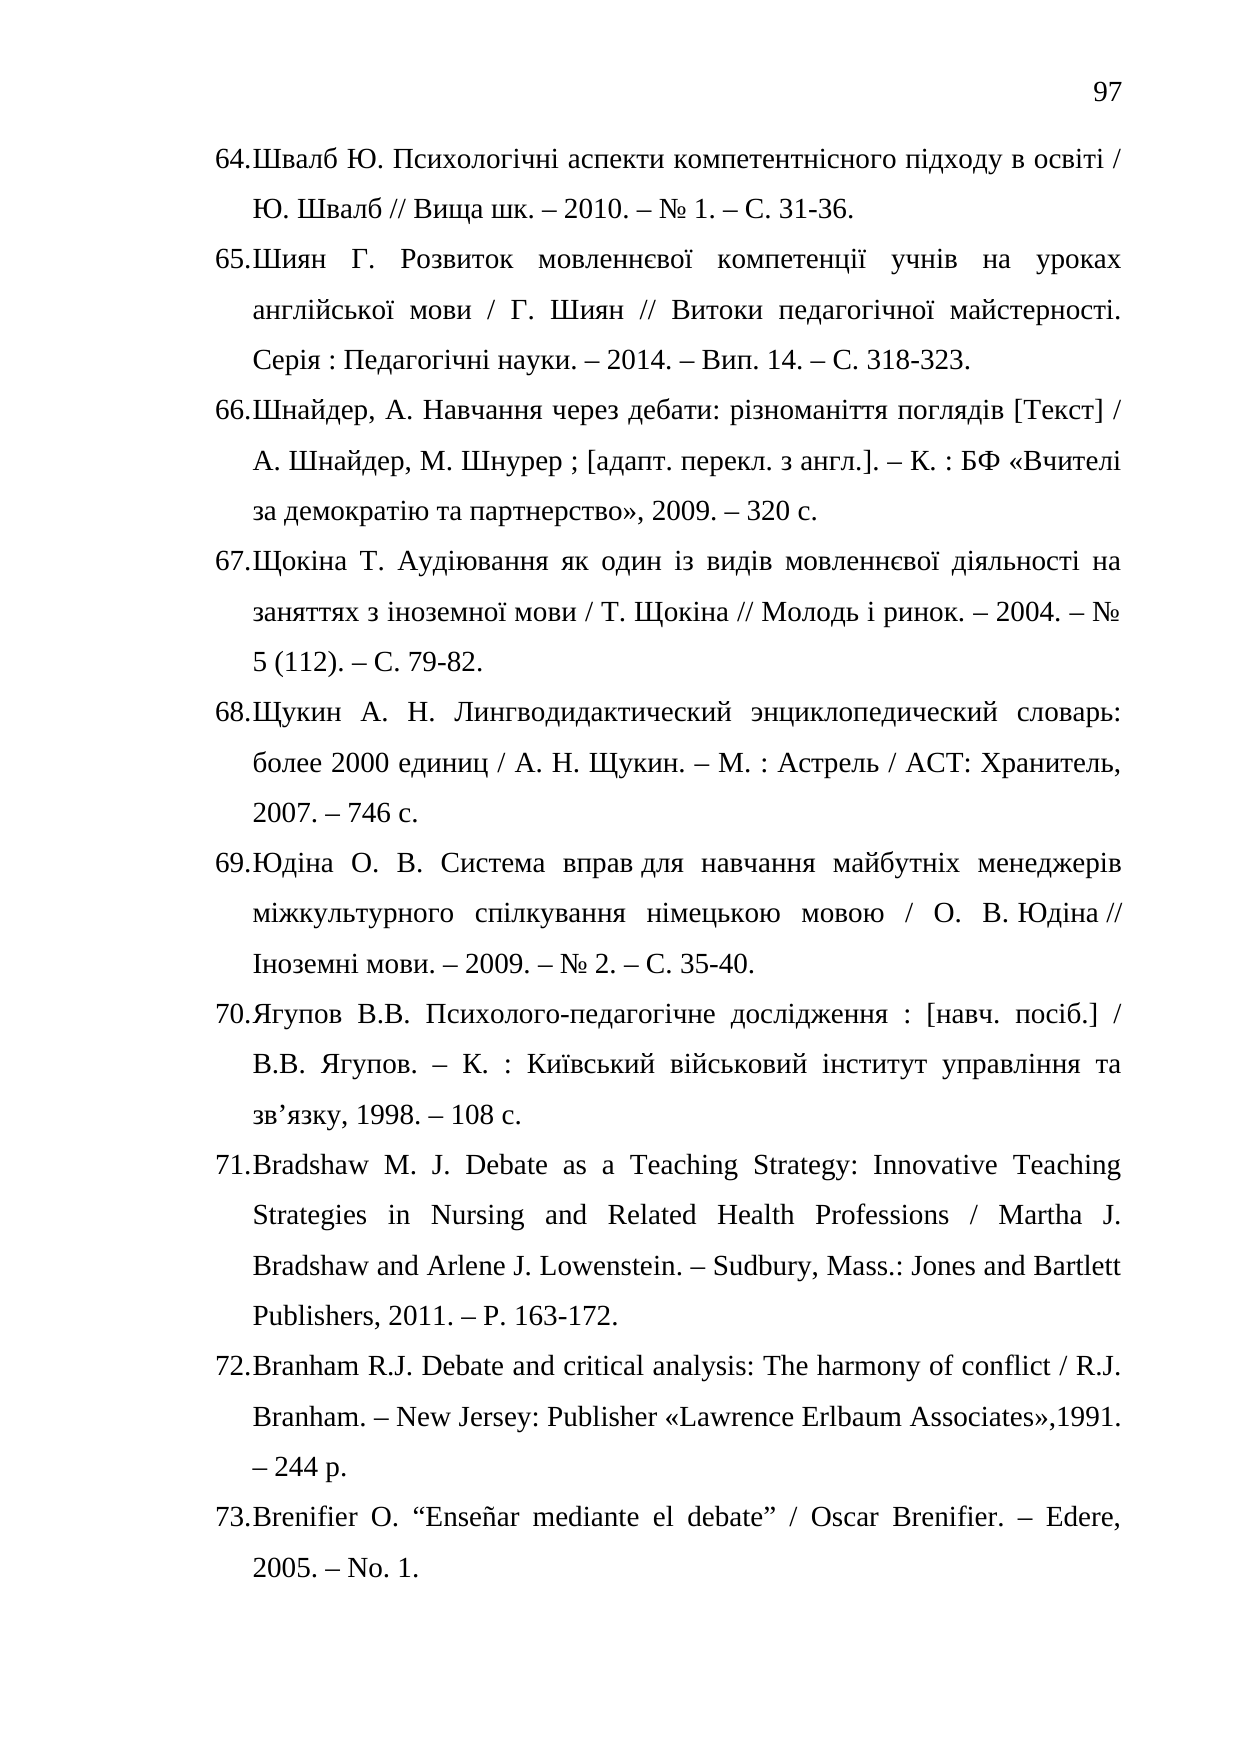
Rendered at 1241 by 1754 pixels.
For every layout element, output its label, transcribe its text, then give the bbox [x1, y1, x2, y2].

list Щукин А. Н. Лингводидактический энциклопедический словарь: более 2000 единиц / А. Н. Щукин. – М. : Астрель / АСТ: Хранитель, 2007. – 746 с. [215, 694, 1122, 828]
list Швалб Ю. Психологічні аспекти компетентнісного підходу в освіті / Ю. Швалб // Вища шк. – 2010. – № 1. – С. 31-36. [215, 141, 1122, 225]
list Bradshaw M. J. Debate as a Teaching Strategy: Innovative Teaching Strategies in Nursing and Related Health Professions / Martha J. Bradshaw and Arlene J. Lowenstein. – Sudbury, Mass.: Jones and Bartlett Publishers, 2011. – Р. 163-172. [215, 1147, 1122, 1332]
list Юдіна О. В. Система вправ для навчання майбутніх менеджерів міжкультурного спілкування німецькою мовою / О. В. Юдіна // Іноземні мови. – 2009. – № 2. – С. 35-40. [215, 845, 1122, 979]
list Шиян Г. Розвиток мовленнєвої компетенції учнів на уроках англійської мови / Г. Шиян // Витоки педагогічної майстерності. Серія : Педагогічні науки. – 2014. – Вип. 14. – С. 318-323. [215, 242, 1122, 376]
list Щокіна Т. Аудіювання як один із видів мовленнєвої діяльності на заняттях з іноземної мови / Т. Щокіна // Молодь і ринок. – 2004. – № 5 (112). – С. 79-82. [215, 543, 1122, 678]
list Branham R.J. Debate and critical analysis: The harmony of conflict / R.J. Branham. – New Jersey: Publisher «Lawrence Erlbaum Associates»,1991. – 244 p. [215, 1348, 1122, 1483]
list Ягупов В.В. Психолого-педагогічне дослідження : [навч. посіб.] / В.В. Ягупов. – К. : Київський військовий інститут управління та зв’язку, 1998. – 108 с. [215, 996, 1122, 1130]
list Brenifier O. “Enseñar mediante el debate” / Oscar Brenifier. – Edere, 2005. – No. 1. [215, 1499, 1122, 1583]
list Шнайдер, А. Навчання через дебати: різноманіття поглядів [Текст] / А. Шнайдер, М. Шнурер ; [адапт. перекл. з англ.]. – К. : БФ «Вчителі за демократію та партнерство», 2009. – 320 с. [215, 392, 1122, 527]
